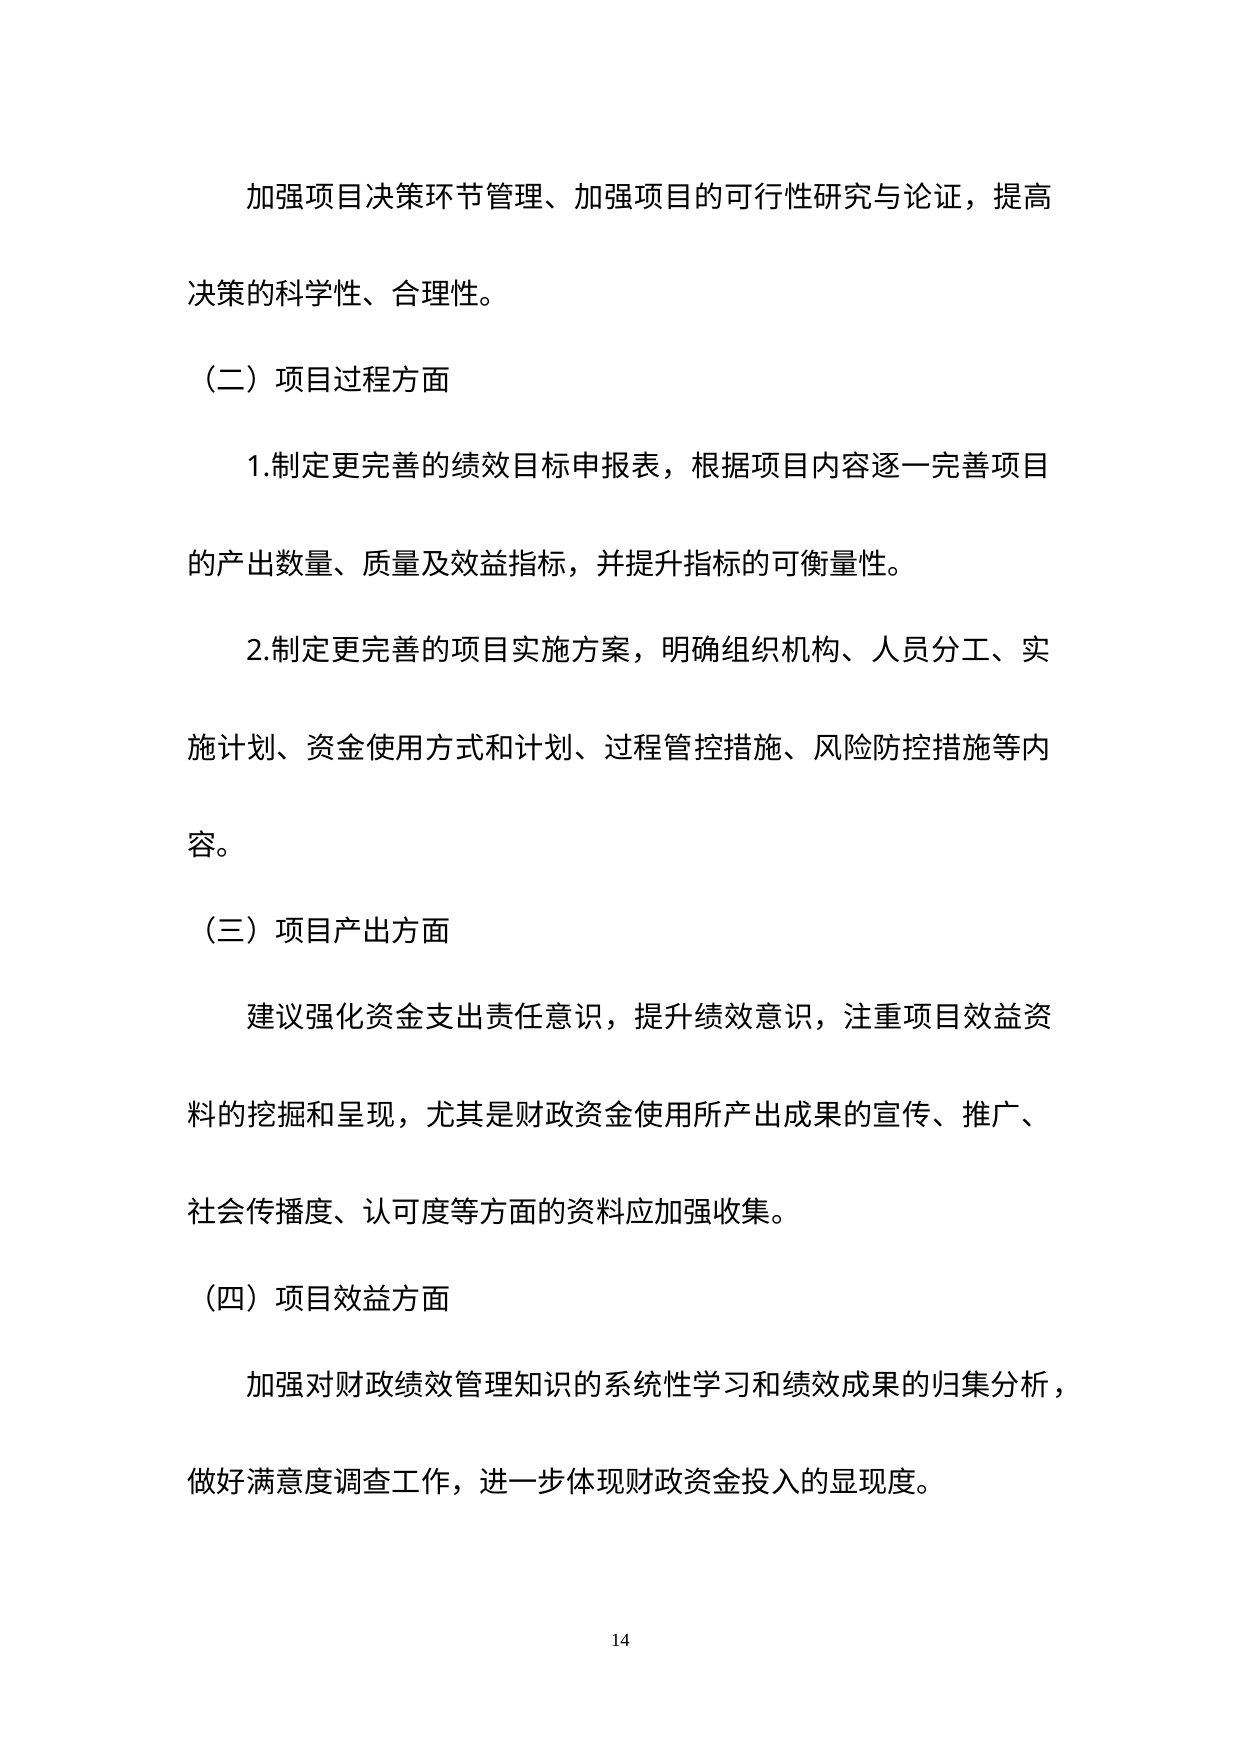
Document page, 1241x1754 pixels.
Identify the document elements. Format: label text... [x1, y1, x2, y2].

text 加强项目决策环节管理、加强项目的可行性研究与论证，提高决策的科学性、合理性。 [187, 162, 1053, 324]
text 加强对财政绩效管理知识的系统性学习和绩效成果的归集分析，做好满意度调查工作，进一步体现财政资金投入的显现度。 [187, 1350, 1053, 1512]
text （三）项目产出方面 [187, 897, 1053, 962]
text 2.制定更完善的项目实施方案，明确组织机构、人员分工、实施计划、资金使用方式和计划、过程管控措施、风险防控措施等内容。 [187, 615, 1053, 875]
text 建议强化资金支出责任意识，提升绩效意识，注重项目效益资料的挖掘和呈现，尤其是财政资金使用所产出成果的宣传、推广、社会传播度、认可度等方面的资料应加强收集。 [187, 983, 1053, 1243]
text （四）项目效益方面 [187, 1264, 1053, 1329]
text （二）项目过程方面 [187, 346, 1053, 411]
text 1.制定更完善的绩效目标申报表，根据项目内容逐一完善项目的产出数量、质量及效益指标，并提升指标的可衡量性。 [187, 432, 1053, 594]
